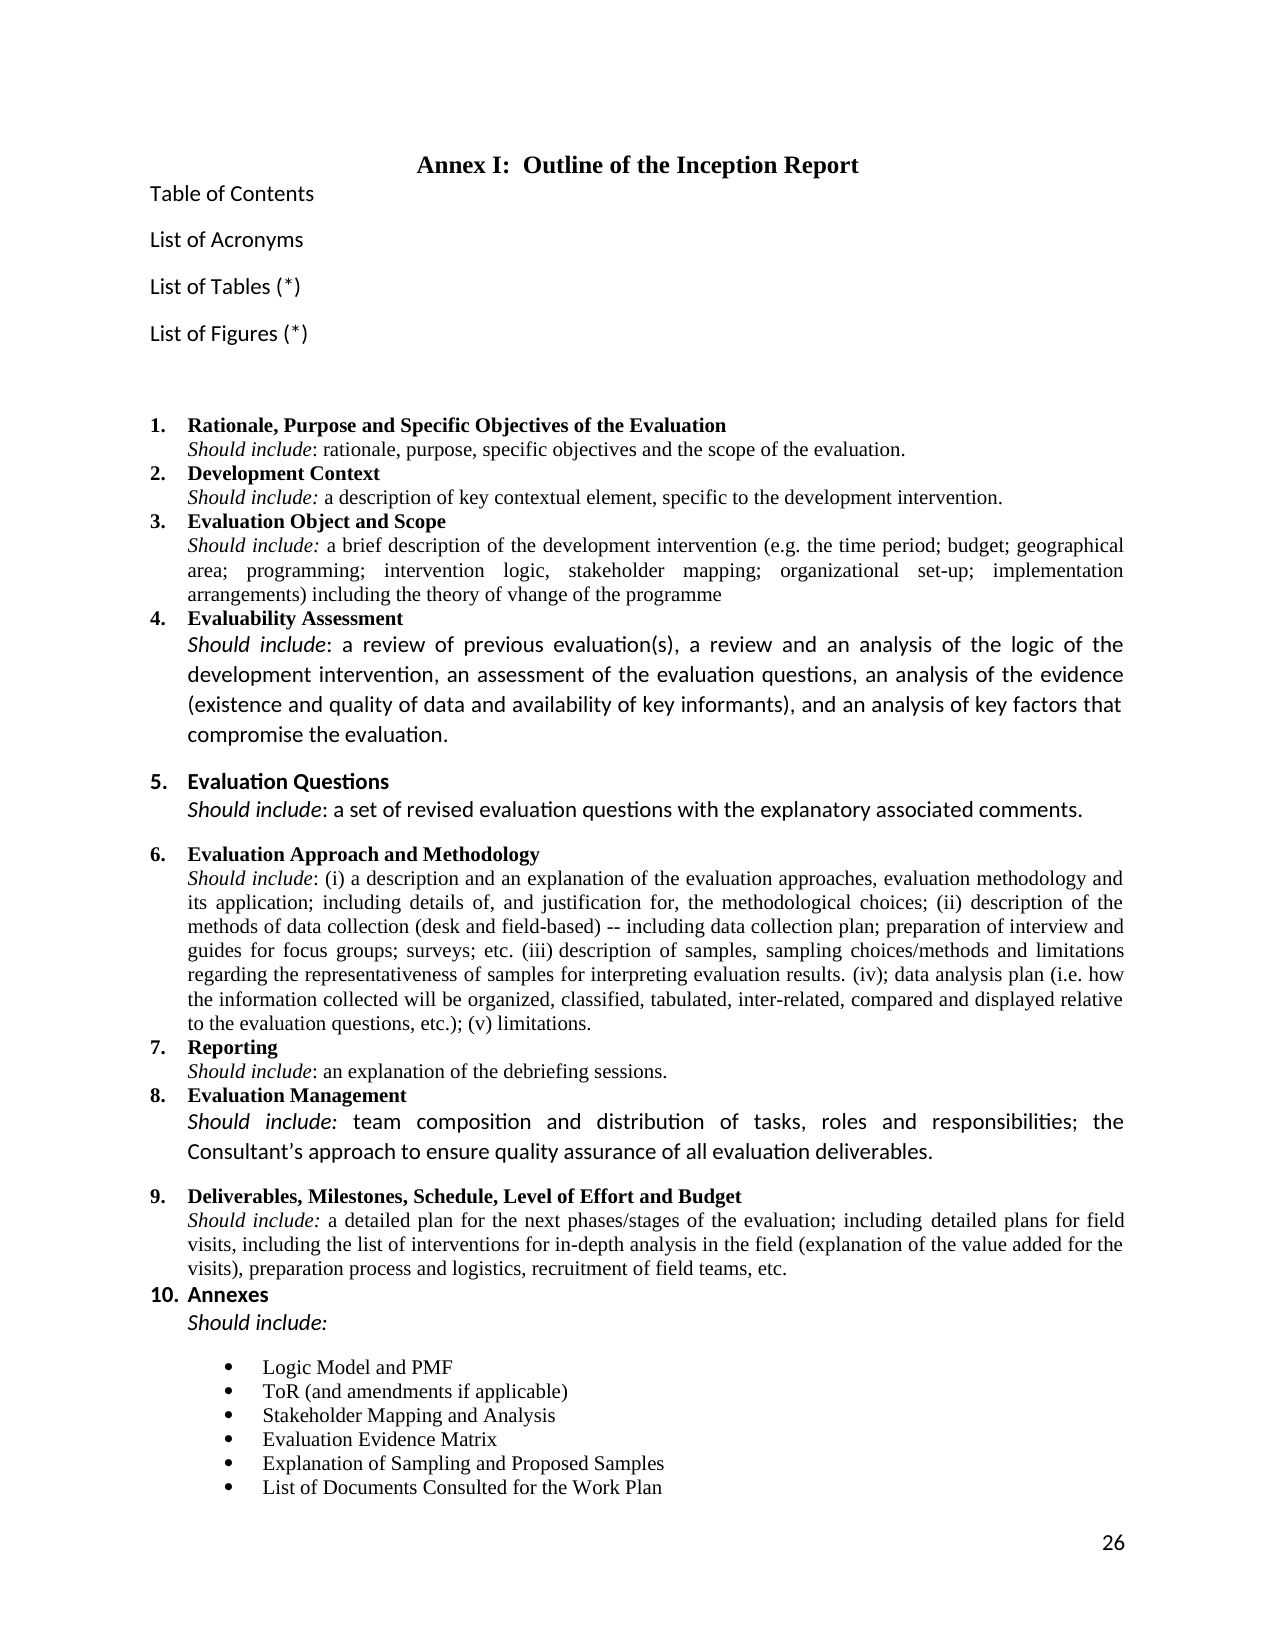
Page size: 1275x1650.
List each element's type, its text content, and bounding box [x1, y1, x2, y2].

list Rationale, Purpose and Specific Objectives of the Evaluation [150, 413, 1125, 437]
list Should include: (i) a description and an explanation of the evaluation approaches, evaluation methodology and its application; including details of, and justification for, the methodological choices; (ii) description of the methods of data collection (desk and field-based) -- including data collection plan; preparation of interview and guides for focus groups; surveys; etc. (iii) description of samples, sampling choices/methods and limitations regarding the representativeness of samples for interpreting evaluation results. (iv); data analysis plan (i.e. how the information collected will be organized, classified, tabulated, inter-related, compared and displayed relative to the evaluation questions, etc.); (v) limitations. [187, 866, 1125, 1034]
list Should include: rationale, purpose, specific objectives and the scope of the evaluation. [187, 437, 1125, 461]
list Should include: an explanation of the debriefing sessions. [187, 1059, 1125, 1083]
list Should include: a detailed plan for the next phases/stages of the evaluation; including detailed plans for field visits, including the list of interventions for in-depth analysis in the field (explanation of the value added for the visits), preparation process and logistics, recruitment of field teams, etc. [187, 1208, 1125, 1280]
list Evaluation Approach and Methodology [150, 842, 1125, 866]
text Should include: [187, 1308, 1125, 1336]
subtitle Annex I: Outline of the Inception Report [150, 150, 1125, 179]
text List of Figures (*) [150, 319, 1125, 347]
list Should include: a description of key contextual element, specific to the development intervention. [187, 485, 1125, 509]
text Should include: a set of revised evaluation questions with the explanatory associated comments. [187, 795, 1125, 823]
list Evaluation Questions [150, 767, 1125, 795]
list Evaluation Management [150, 1083, 1125, 1107]
text List of Tables (*) [150, 272, 1125, 301]
list Explanation of Sampling and Proposed Samples [225, 1451, 1125, 1475]
text Should include: team composition and distribution of tasks, roles and responsibilities; the Consultant’s approach to ensure quality assurance of all evaluation deliverables. [187, 1107, 1125, 1165]
list List of Documents Consulted for the Work Plan [225, 1475, 1125, 1499]
list Evaluation Object and Scope [150, 509, 1125, 533]
list Evaluation Evidence Matrix [225, 1427, 1125, 1451]
list Stakeholder Mapping and Analysis [225, 1403, 1125, 1427]
list Should include: a brief description of the development intervention (e.g. the time period; budget; geographical area; programming; intervention logic, stakeholder mapping; organizational set-up; implementation arrangements) including the theory of vhange of the programme [187, 533, 1125, 606]
text Should include: a review of previous evaluation(s), a review and an analysis of the logic of the development intervention, an assessment of the evaluation questions, an analysis of the evidence (existence and quality of data and availability of key informants), and an analysis of key factors that compromise the evaluation. [187, 630, 1125, 748]
list ToR (and amendments if applicable) [225, 1379, 1125, 1403]
list Deliverables, Milestones, Schedule, Level of Effort and Budget [150, 1184, 1125, 1208]
list Annexes [150, 1280, 1125, 1308]
text Table of Contents [150, 179, 1125, 207]
list Evaluability Assessment [150, 606, 1125, 630]
list Logic Model and PMF [225, 1355, 1125, 1379]
list Reporting [150, 1034, 1125, 1059]
text List of Acronyms [150, 226, 1125, 254]
list Development Context [150, 461, 1125, 485]
